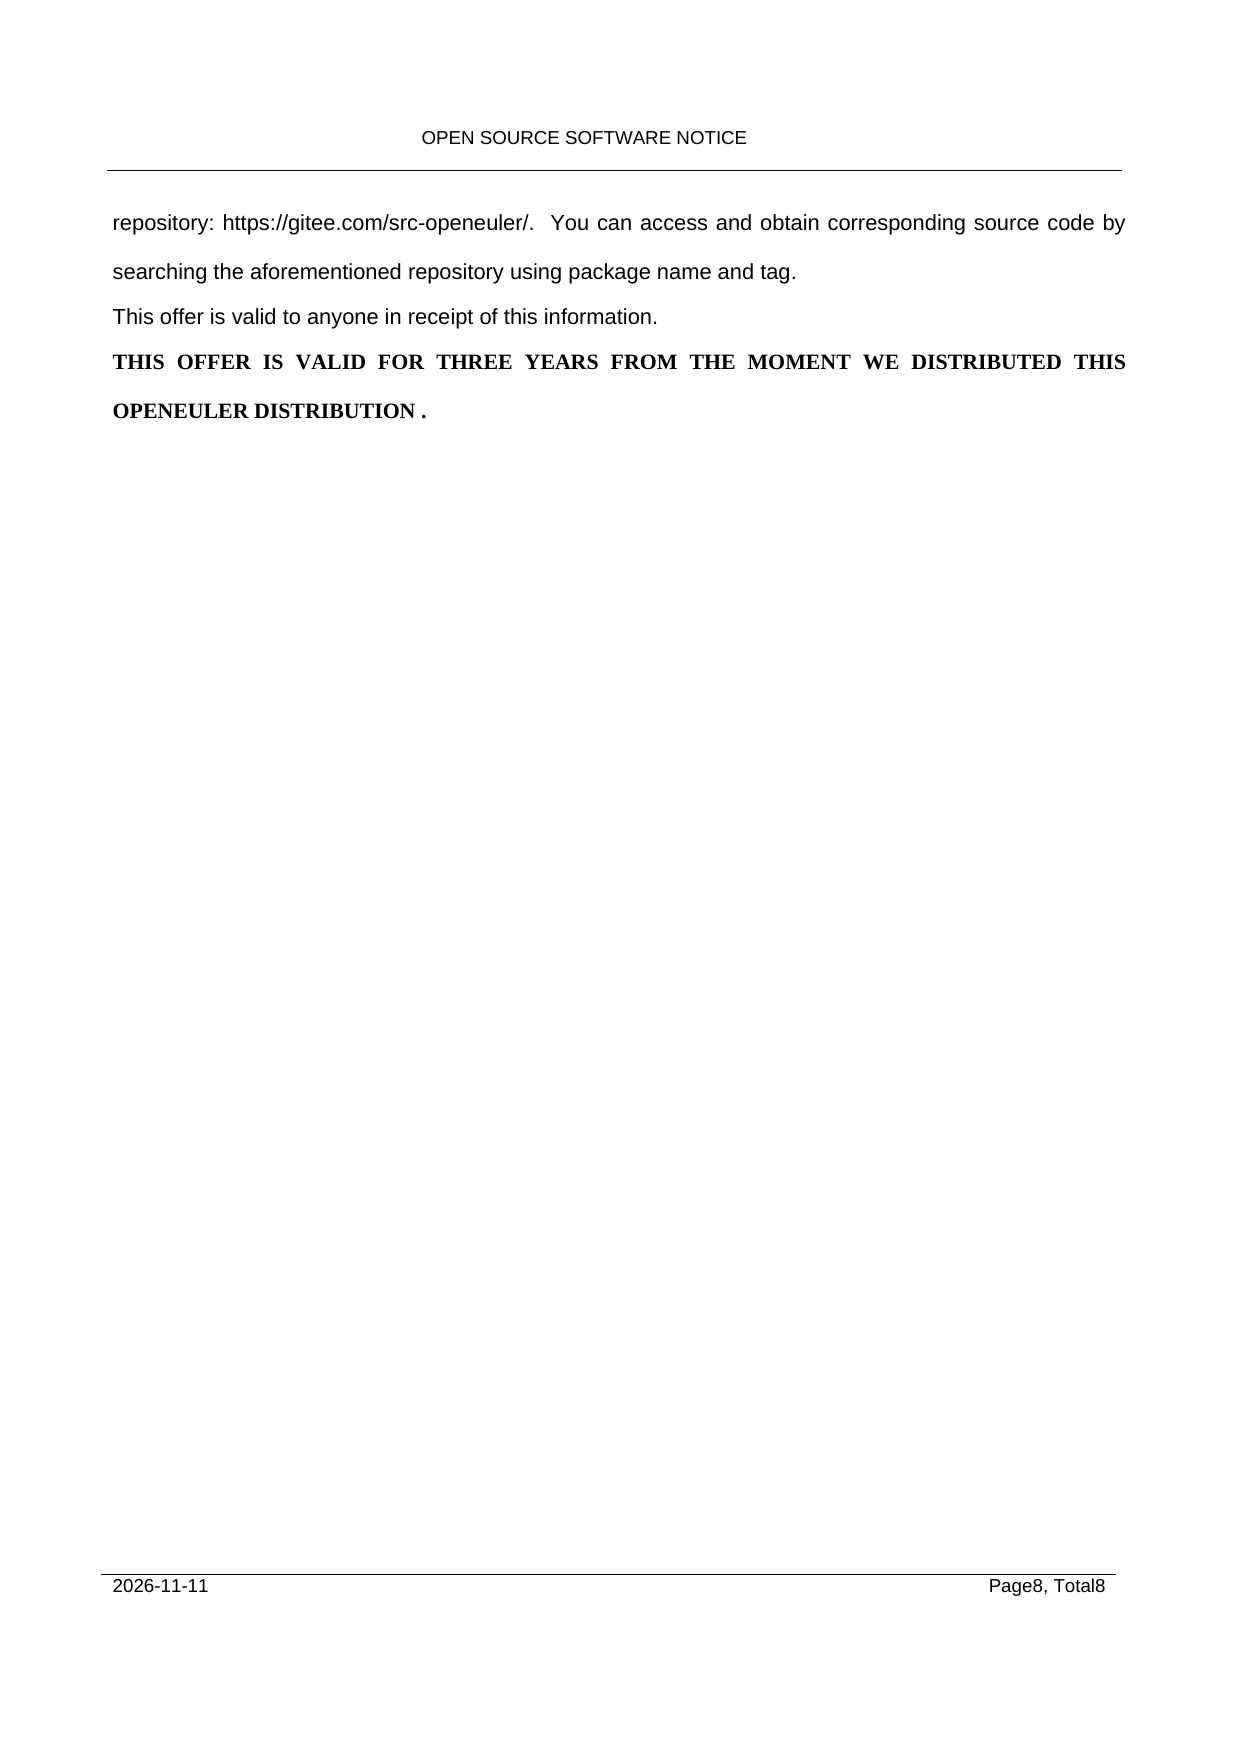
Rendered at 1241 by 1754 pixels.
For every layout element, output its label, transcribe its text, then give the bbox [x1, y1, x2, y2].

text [112, 206, 1128, 288]
text THIS OFFER IS VALID FOR THREE YEARS FROM THE MOMENT WE DISTRIBUTED THIS OPENEULER DISTRIBUTION . [112, 345, 1128, 427]
text This offer is valid to anyone in receipt of this information. [112, 300, 1128, 333]
